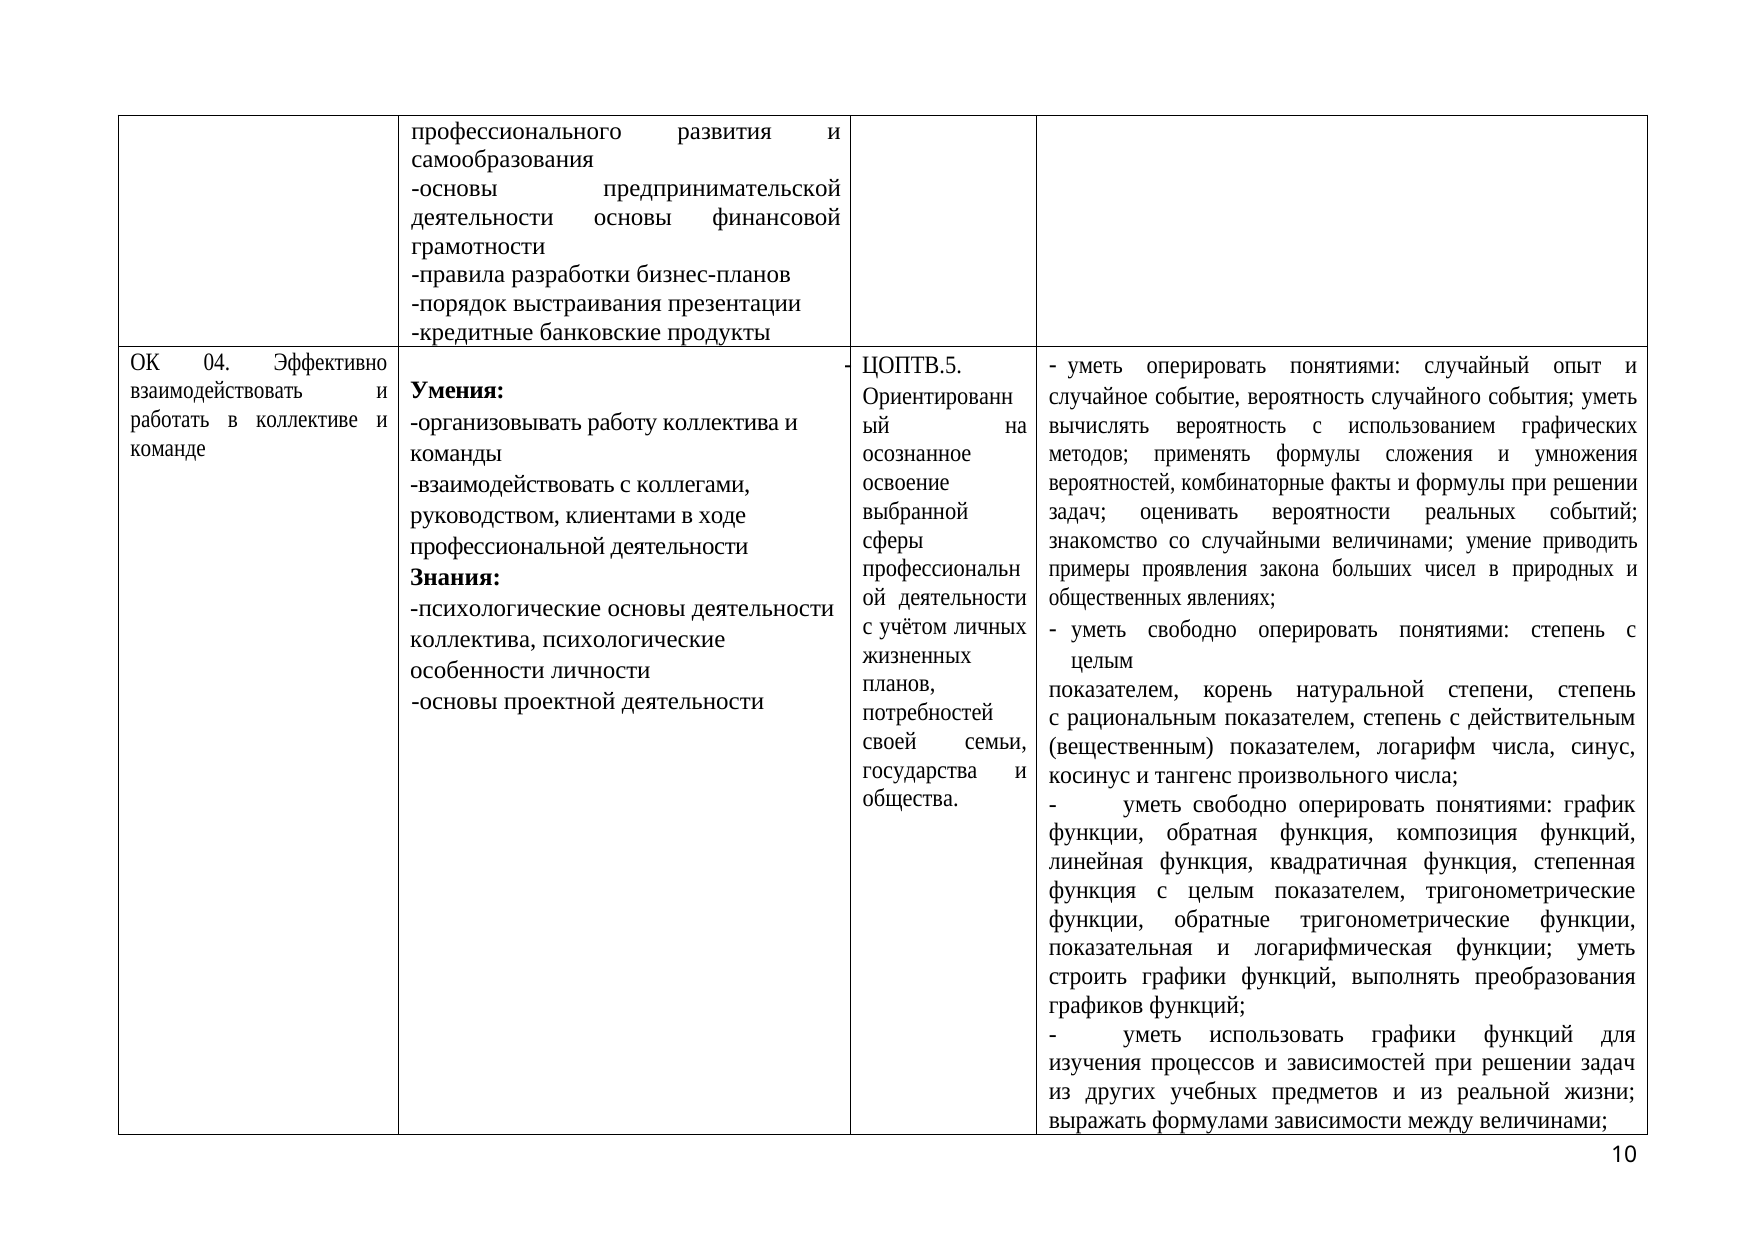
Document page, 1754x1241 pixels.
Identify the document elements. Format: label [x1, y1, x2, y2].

table_cell [119, 347, 398, 1134]
table_cell [851, 347, 1036, 1134]
table_cell [399, 347, 850, 1134]
table_cell [399, 116, 850, 346]
table_cell [1037, 347, 1647, 1134]
table_cell [851, 116, 1036, 346]
table_cell [1037, 116, 1647, 346]
table_cell [119, 116, 398, 346]
